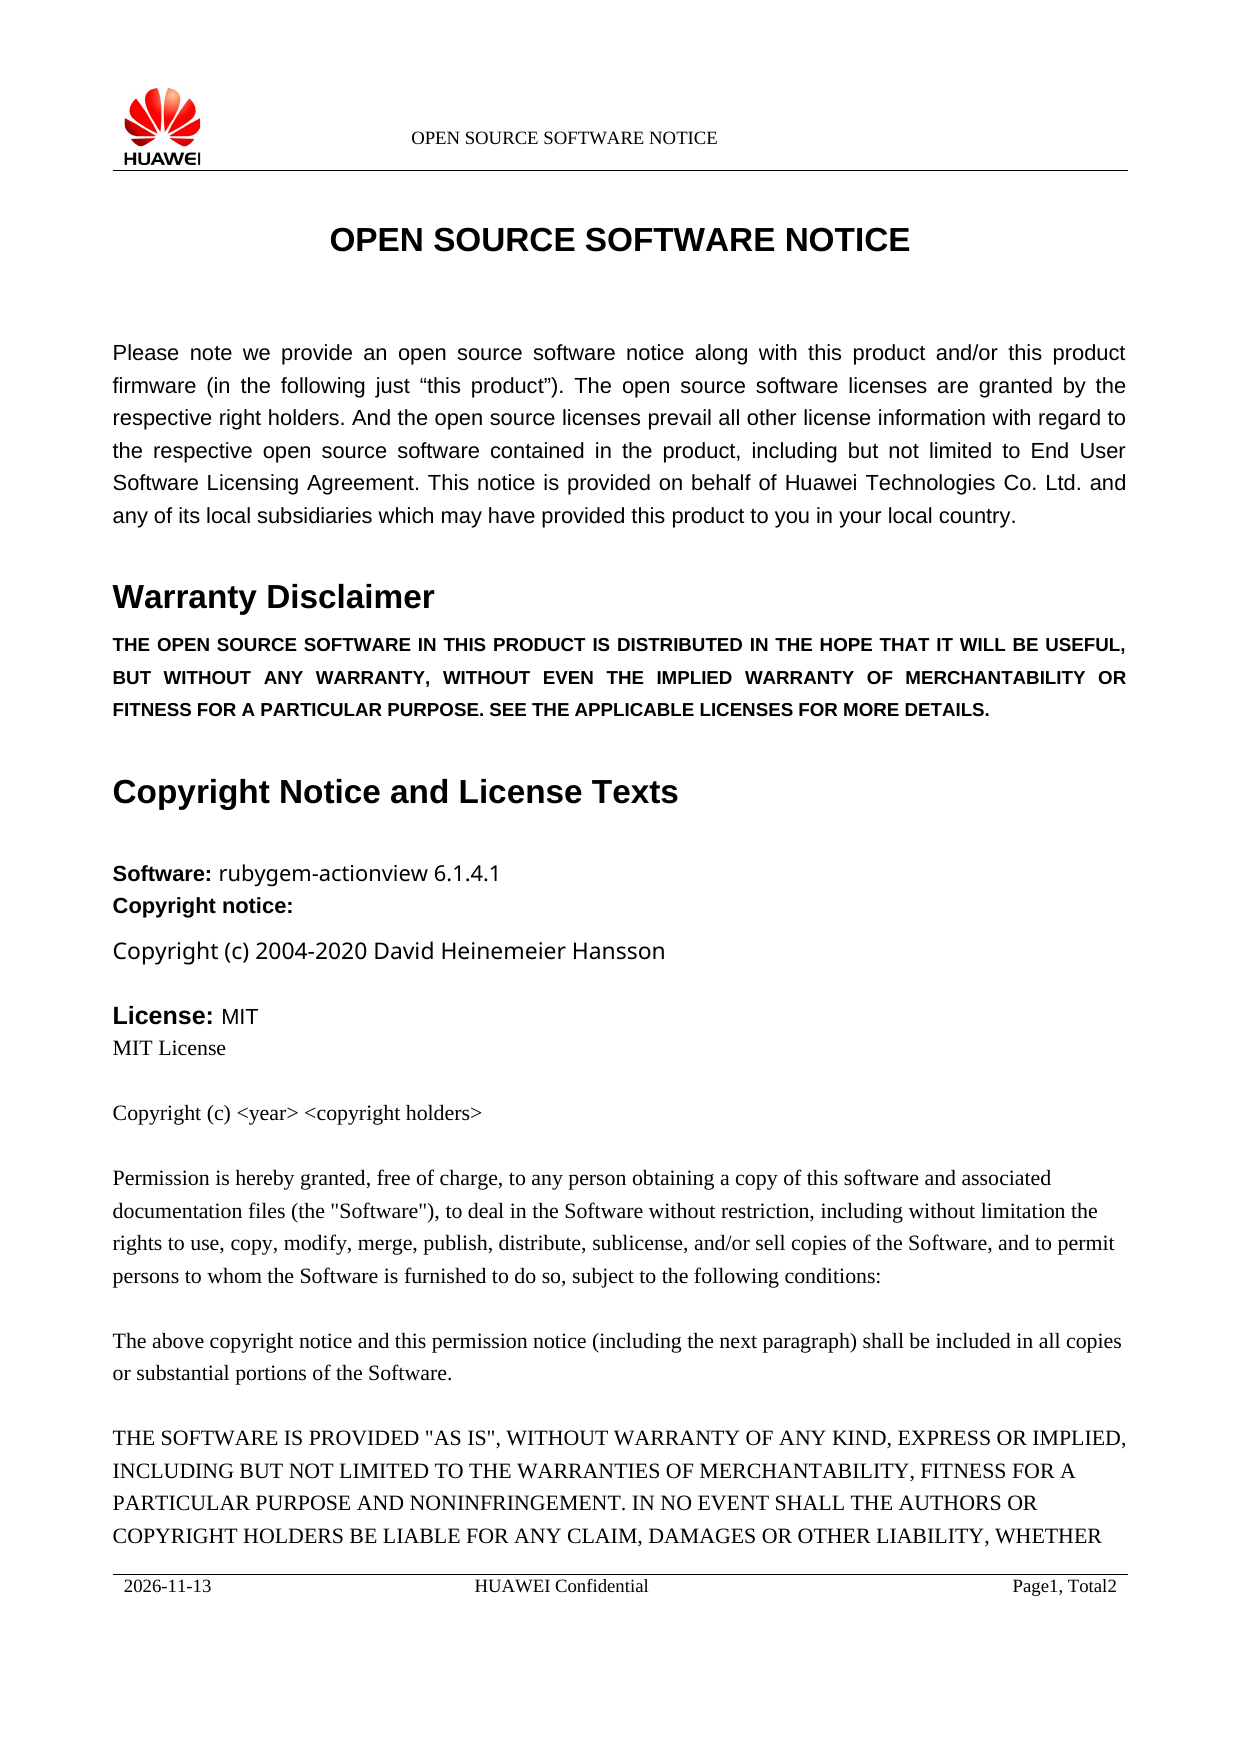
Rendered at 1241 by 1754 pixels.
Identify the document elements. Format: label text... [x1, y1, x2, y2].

text Please note we provide an open source software notice along with this product and/or this product firmware (in the following just “this product”). The open source software licenses are granted by the respective right holders. And the open source licenses prevail all other license information with regard to the respective open source software contained in the product, including but not limited to End User Software Licensing Agreement. This notice is provided on behalf of Huawei Technologies Co. Ltd. and any of its local subsidiaries which may have provided this product to you in your local country. [112, 336, 1128, 531]
text Copyright notice: [112, 889, 1128, 921]
text Copyright (c) 2004-2020 David Heinemeier Hansson [112, 934, 1128, 999]
text OPEN SOURCE SOFTWARE NOTICE [112, 206, 1128, 271]
text The open source software in this product is distributed in the hope that it will be useful, but WITHOUT ANY WARRANTY, without even the implied warranty of MERCHANTABILITY or FITNESS FOR A PARTICULAR PURPOSE. See the applicable licenses for more details. [112, 629, 1128, 726]
text License: MIT [112, 999, 1128, 1031]
picture [124, 88, 201, 165]
text Copyright Notice and License Texts [112, 759, 1128, 824]
title Software: rubygem-actionview 6.1.4.1 [112, 856, 1128, 889]
text Warranty Disclaimer [112, 564, 1128, 629]
